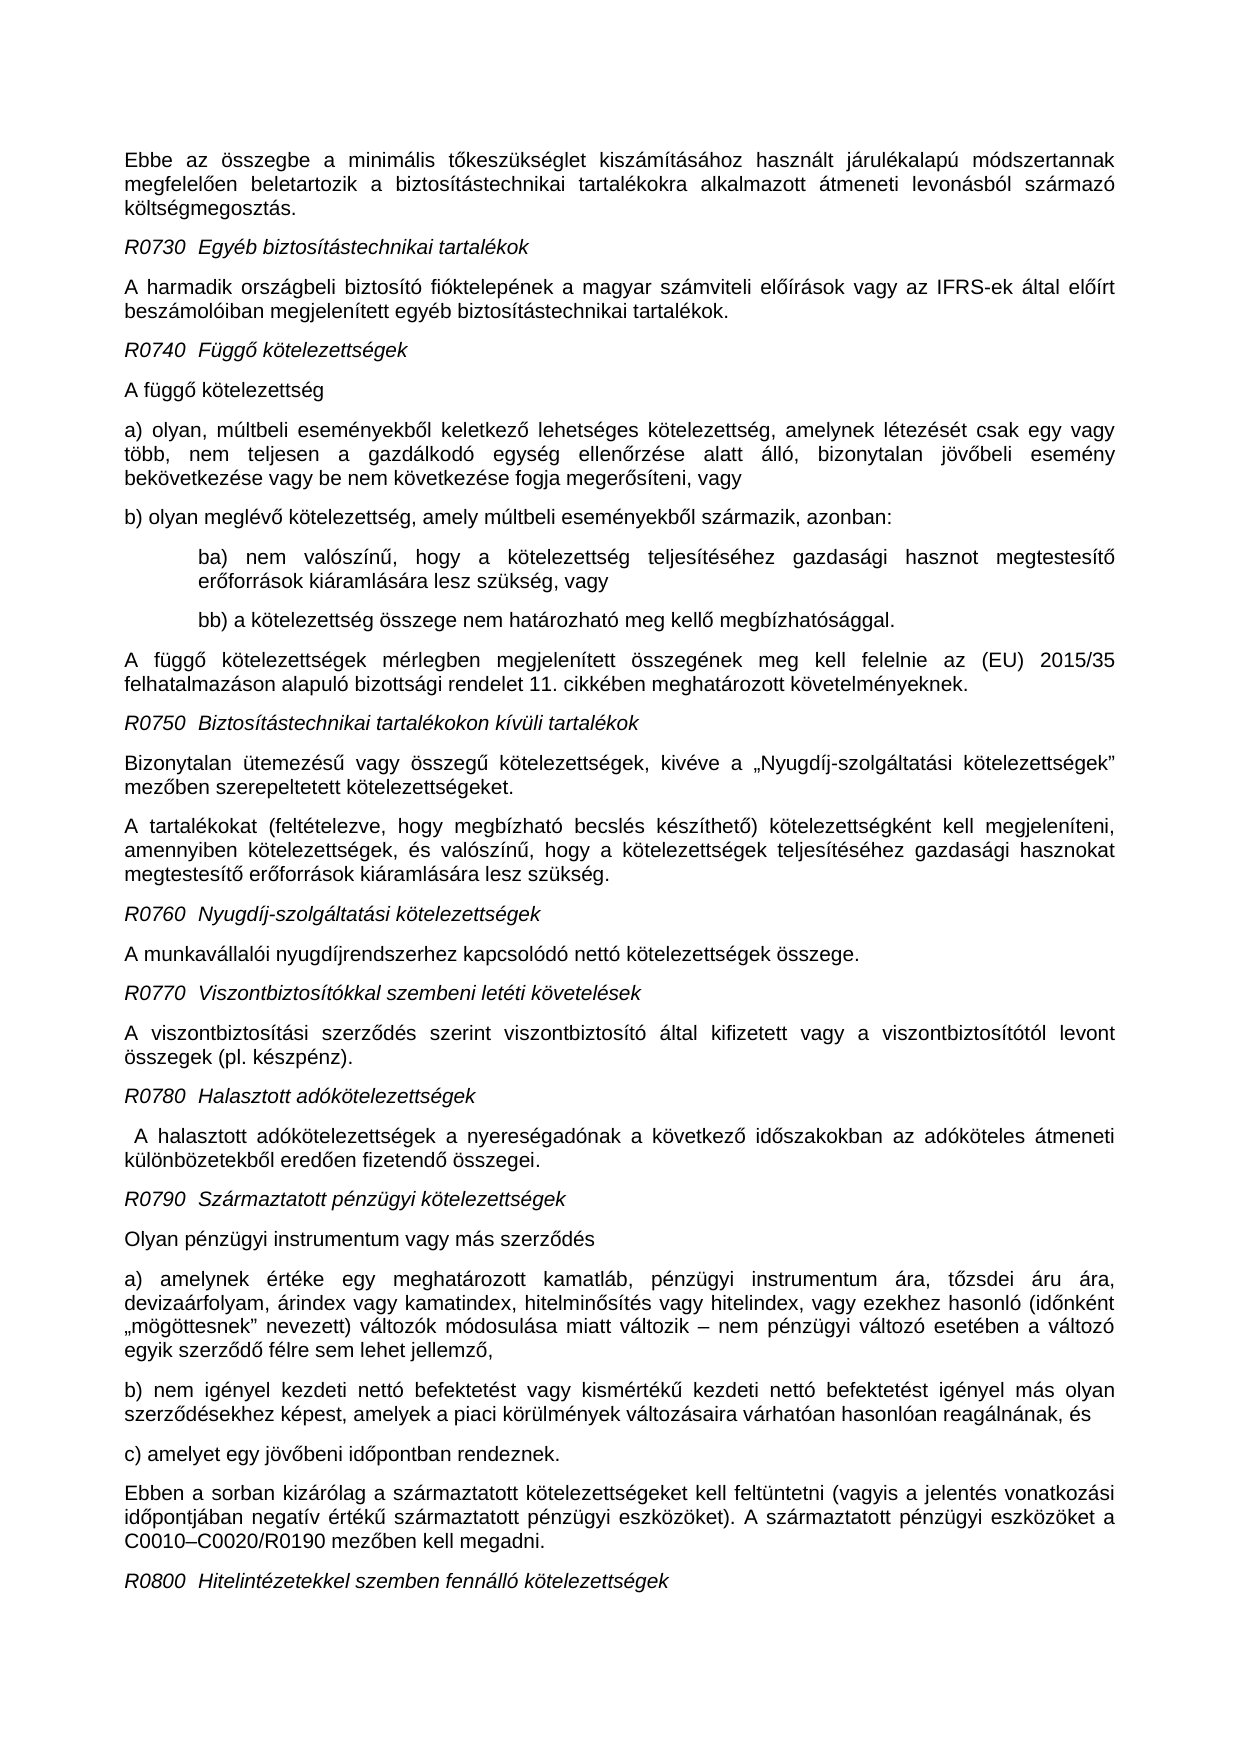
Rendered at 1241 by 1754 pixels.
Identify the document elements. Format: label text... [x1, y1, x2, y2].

text R0750 Biztosítástechnikai tartalékokon kívüli tartalékok [124, 711, 1116, 735]
text R0790 Származtatott pénzügyi kötelezettségek [124, 1187, 1116, 1211]
text b) olyan meglévő kötelezettség, amely múltbeli eseményekből származik, azonban: [124, 505, 1116, 529]
text R0730 Egyéb biztosítástechnikai tartalékok [124, 235, 1116, 259]
text bb) a kötelezettség összege nem határozható meg kellő megbízhatósággal. [124, 608, 1116, 632]
text ba) nem valószínű, hogy a kötelezettség teljesítéséhez gazdasági hasznot megtestesítő erőforrások kiáramlására lesz szükség, vagy [198, 544, 1116, 592]
text A tartalékokat (feltételezve, hogy megbízható becslés készíthető) kötelezettségként kell megjeleníteni, amennyiben kötelezettségek, és valószínű, hogy a kötelezettségek teljesítéséhez gazdasági hasznokat megtestesítő erőforrások kiáramlására lesz szükség. [124, 814, 1116, 886]
text Ebben a sorban kizárólag a származtatott kötelezettségeket kell feltüntetni (vagyis a jelentés vonatkozási időpontjában negatív értékű származtatott pénzügyi eszközöket). A származtatott pénzügyi eszközöket a C0010–C0020/R0190 mezőben kell megadni. [124, 1481, 1116, 1553]
text A függő kötelezettségek mérlegben megjelenített összegének meg kell felelnie az (EU) 2015/35 felhatalmazáson alapuló bizottsági rendelet 11. cikkében meghatározott követelményeknek. [124, 648, 1116, 696]
text A harmadik országbeli biztosító fióktelepének a magyar számviteli előírások vagy az IFRS-ek által előírt beszámolóiban megjelenített egyéb biztosítástechnikai tartalékok. [124, 275, 1116, 323]
text b) nem igényel kezdeti nettó befektetést vagy kismértékű kezdeti nettó befektetést igényel más olyan szerződésekhez képest, amelyek a piaci körülmények változásaira várhatóan hasonlóan reagálnának, és [124, 1378, 1116, 1426]
text c) amelyet egy jövőbeni időpontban rendeznek. [124, 1441, 1116, 1465]
text R0780 Halasztott adókötelezettségek [124, 1084, 1116, 1108]
text A függő kötelezettség [124, 378, 1116, 402]
text R0740 Függő kötelezettségek [124, 338, 1116, 362]
text a) olyan, múltbeli eseményekből keletkező lehetséges kötelezettség, amelynek létezését csak egy vagy több, nem teljesen a gazdálkodó egység ellenőrzése alatt álló, bizonytalan jövőbeli esemény bekövetkezése vagy be nem következése fogja megerősíteni, vagy [124, 417, 1116, 489]
text R0760 Nyugdíj-szolgáltatási kötelezettségek [124, 902, 1116, 926]
text A munkavállalói nyugdíjrendszerhez kapcsolódó nettó kötelezettségek összege. [124, 941, 1116, 965]
text Olyan pénzügyi instrumentum vagy más szerződés [124, 1227, 1116, 1251]
text a) amelynek értéke egy meghatározott kamatláb, pénzügyi instrumentum ára, tőzsdei áru ára, devizaárfolyam, árindex vagy kamatindex, hitelminősítés vagy hitelindex, vagy ezekhez hasonló (időnként „mögöttesnek” nevezett) változók módosulása miatt változik – nem pénzügyi változó esetében a változó egyik szerződő félre sem lehet jellemző, [124, 1266, 1116, 1362]
text A viszontbiztosítási szerződés szerint viszontbiztosító által kifizetett vagy a viszontbiztosítótól levont összegek (pl. készpénz). [124, 1021, 1116, 1068]
text R0800 Hitelintézetekkel szemben fennálló kötelezettségek [124, 1568, 1116, 1592]
text R0770 Viszontbiztosítókkal szembeni letéti követelések [124, 981, 1116, 1005]
text A halasztott adókötelezettségek a nyereségadónak a következő időszakokban az adóköteles átmeneti különbözetekből eredően fizetendő összegei. [124, 1124, 1116, 1172]
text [124, 148, 1116, 219]
text Bizonytalan ütemezésű vagy összegű kötelezettségek, kivéve a „Nyugdíj-szolgáltatási kötelezettségek” mezőben szerepeltetett kötelezettségeket. [124, 751, 1116, 799]
